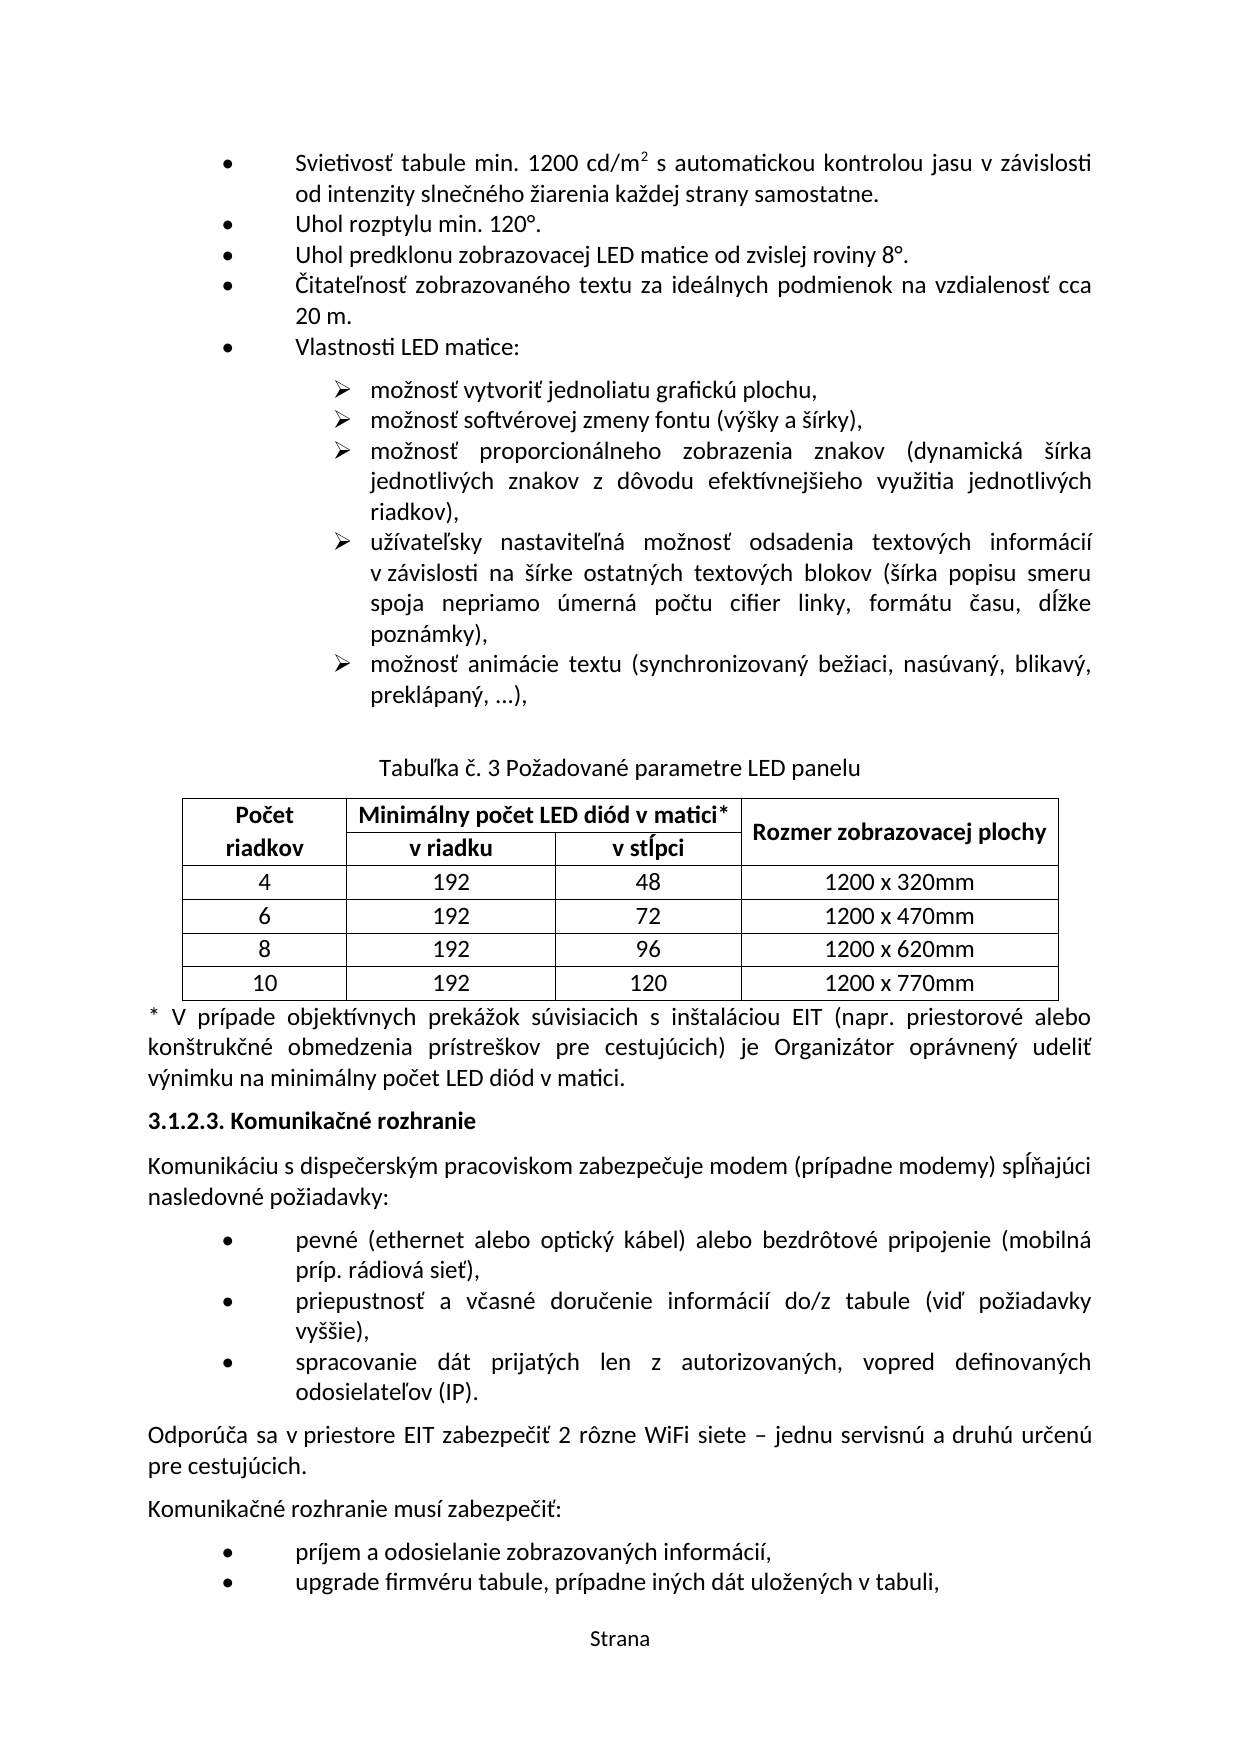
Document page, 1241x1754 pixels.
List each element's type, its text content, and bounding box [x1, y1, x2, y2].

text • Svietivosť tabule min. 1200 cd/m2 s automatickou kontrolou jasu v závislosti od intenzity slnečného žiarenia každej strany samostatne. [221, 148, 1093, 209]
table_cell 120 [556, 967, 741, 1000]
table_cell 192 [347, 866, 555, 899]
text • Uhol rozptylu min. 120°. [148, 209, 1093, 239]
text Komunikačné rozhranie musí zabezpečiť: [148, 1493, 1093, 1523]
table_cell 72 [556, 900, 741, 932]
table_header Minimálny počet LED diód v matici* [347, 799, 741, 832]
table_cell 192 [347, 900, 555, 932]
text • spracovanie dát prijatých len z autorizovaných, vopred definovaných odosielateľov (IP). [221, 1346, 1093, 1407]
text • Uhol predklonu zobrazovacej LED matice od zvislej roviny 8°. [148, 239, 1093, 270]
table_cell 6 [183, 900, 346, 932]
list užívateľsky nastaviteľná možnosť odsadenia textových informácií v závislosti na šírke ostatných textových blokov (šírka popisu smeru spoja nepriamo úmerná počtu cifier linky, formátu času, dĺžke poznámky), [333, 526, 1093, 648]
table_header Počet riadkov [183, 799, 346, 865]
subtitle Komunikačné rozhranie [148, 1105, 1093, 1135]
text • priepustnosť a včasné doručenie informácií do/z tabule (viď požiadavky vyššie), [221, 1285, 1093, 1346]
text • pevné (ethernet alebo optický kábel) alebo bezdrôtové pripojenie (mobilná príp. rádiová sieť), [221, 1224, 1093, 1285]
text * V prípade objektívnych prekážok súvisiacich s inštaláciou EIT (napr. priestorové alebo konštrukčné obmedzenia prístreškov pre cestujúcich) je Organizátor oprávnený udeliť výnimku na minimálny počet LED diód v matici. [148, 1001, 1093, 1092]
table_cell 192 [347, 934, 555, 966]
text Odporúča sa v priestore EIT zabezpečiť 2 rôzne WiFi siete – jednu servisnú a druhú určenú pre cestujúcich. [148, 1419, 1093, 1481]
table_header Rozmer zobrazovacej plochy [742, 799, 1058, 865]
table_cell v riadku [347, 833, 555, 865]
text Komunikáciu s dispečerským pracoviskom zabezpečuje modem (prípadne modemy) spĺňajúci nasledovné požiadavky: [148, 1150, 1093, 1211]
table_cell 4 [183, 866, 346, 899]
table_cell 192 [347, 967, 555, 1000]
table_cell 96 [556, 934, 741, 966]
list možnosť softvérovej zmeny fontu (výšky a šírky), [333, 404, 1093, 435]
list možnosť vytvoriť jednoliatu grafickú plochu, [333, 374, 1093, 404]
list možnosť proporcionálneho zobrazenia znakov (dynamická šírka jednotlivých znakov z dôvodu efektívnejšieho využitia jednotlivých riadkov), [333, 435, 1093, 526]
table_cell 8 [183, 934, 346, 966]
list možnosť animácie textu (synchronizovaný bežiaci, nasúvaný, blikavý, preklápaný, ...), [333, 648, 1093, 709]
table_cell 1200 x 320mm [742, 866, 1058, 899]
text • príjem a odosielanie zobrazovaných informácií, [148, 1536, 1093, 1567]
table_cell 1200 x 620mm [742, 934, 1058, 966]
text • Čitateľnosť zobrazovaného textu za ideálnych podmienok na vzdialenosť cca 20 m. [221, 270, 1093, 331]
table_cell 1200 x 770mm [742, 967, 1058, 1000]
text • upgrade firmvéru tabule, prípadne iných dát uložených v tabuli, [148, 1567, 1093, 1597]
table_cell v stĺpci [556, 833, 741, 865]
table_cell 1200 x 470mm [742, 900, 1058, 932]
table_cell 10 [183, 967, 346, 1000]
text Tabuľka č. 3 Požadované parametre LED panelu [148, 752, 1093, 783]
table_cell 48 [556, 866, 741, 899]
text • Vlastnosti LED matice: [148, 331, 1093, 361]
